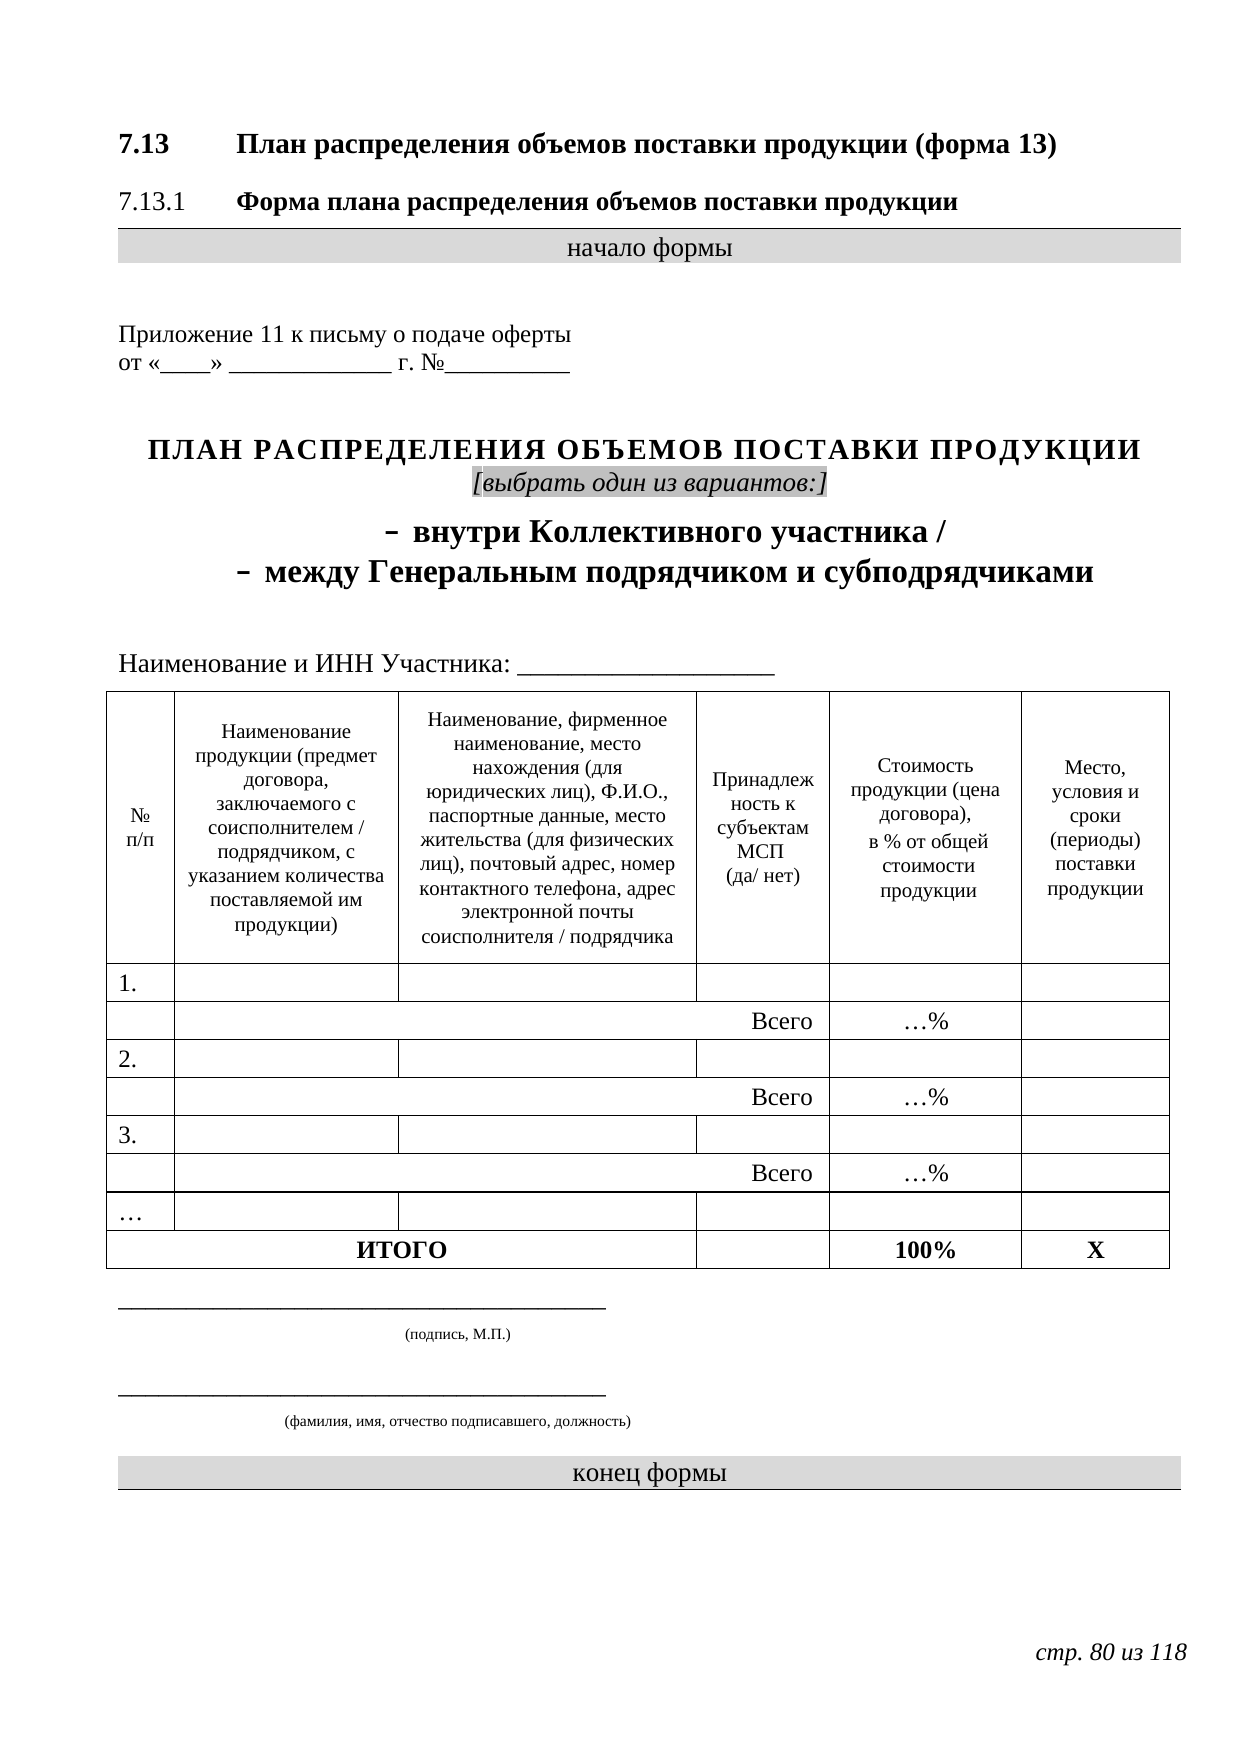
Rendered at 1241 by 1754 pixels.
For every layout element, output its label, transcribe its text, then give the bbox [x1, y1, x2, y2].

table_cell Всего [175, 1078, 829, 1115]
table_cell [830, 1040, 1021, 1077]
table_cell [175, 964, 398, 1001]
table_cell [830, 1193, 1021, 1229]
table_cell [107, 1002, 174, 1039]
table_cell [1022, 1040, 1169, 1077]
table_cell [1022, 1078, 1169, 1115]
table_cell [399, 964, 696, 1001]
text Приложение 11 к письму о подаче оферты от «____» _____________ г. №__________ [118, 319, 1181, 376]
text ____________________________________ [118, 1368, 1181, 1400]
table_cell Х [1022, 1231, 1169, 1268]
table_cell [697, 1040, 829, 1077]
subtitle План распределения объемов поставки продукции (форма 13) [118, 126, 1181, 160]
table_cell …% [830, 1154, 1021, 1191]
table_cell [1022, 1154, 1169, 1191]
text (подпись, М.П.) [118, 1325, 797, 1356]
table_cell …% [830, 1002, 1021, 1039]
table_cell [697, 964, 829, 1001]
table_cell Всего [175, 1154, 829, 1191]
table_cell [107, 1078, 174, 1115]
table_header Наименование, фирменное наименование, место нахождения (для юридических лиц), Ф.И.О., паспортные данные, место жительства (для физических лиц), почтовый адрес, номер контактного телефона, адрес электронной почты соисполнителя / подрядчика [399, 692, 696, 963]
table_cell [107, 1040, 174, 1077]
table_header Стоимость продукции (цена договора), в % от общей стоимости продукции [830, 692, 1021, 963]
table_cell … [107, 1193, 174, 1229]
table_cell [107, 1116, 174, 1153]
table_cell [830, 1116, 1021, 1153]
text Форма плана распределения объемов поставки продукции [118, 185, 1181, 216]
table_cell [107, 964, 174, 1001]
table_cell [175, 1040, 398, 1077]
table_cell Всего [175, 1002, 829, 1039]
table_cell [1022, 1193, 1169, 1229]
table_cell [107, 1154, 174, 1191]
text конец формы [118, 1456, 1181, 1489]
list между Генеральным подрядчиком и субподрядчиками [148, 550, 1181, 591]
text План распределения объемов поставки продукции [выбрать один из вариантов:] [118, 432, 1181, 497]
text Наименование и ИНН Участника: ___________________ [118, 647, 1181, 678]
text ____________________________________ [118, 1281, 1181, 1312]
table_cell [399, 1040, 696, 1077]
table_cell …% [830, 1078, 1021, 1115]
table_cell [697, 1193, 829, 1229]
list внутри Коллективного участника / [148, 509, 1181, 550]
table_cell [697, 1231, 829, 1268]
table_cell [1022, 1002, 1169, 1039]
table_cell [1022, 964, 1169, 1001]
table_cell [1022, 1116, 1169, 1153]
table_cell [175, 1116, 398, 1153]
table_cell [399, 1193, 696, 1229]
table_cell [399, 1116, 696, 1153]
text (фамилия, имя, отчество подписавшего, должность) [118, 1412, 797, 1443]
table_cell [175, 1193, 398, 1229]
table_cell [830, 964, 1021, 1001]
table_cell ИТОГО [107, 1231, 696, 1268]
table_cell [697, 1116, 829, 1153]
table_header № п/п [107, 692, 174, 963]
text начало формы [118, 229, 1181, 263]
table_cell 100% [830, 1231, 1021, 1268]
table_header Наименование продукции (предмет договора, заключаемого с соисполнителем / подрядчиком, с указанием количества поставляемой им продукции) [175, 692, 398, 963]
table_header Принадлежность к субъектам МСП (да/ нет) [697, 692, 829, 963]
table_header Место, условия и сроки (периоды) поставки продукции [1022, 692, 1169, 963]
